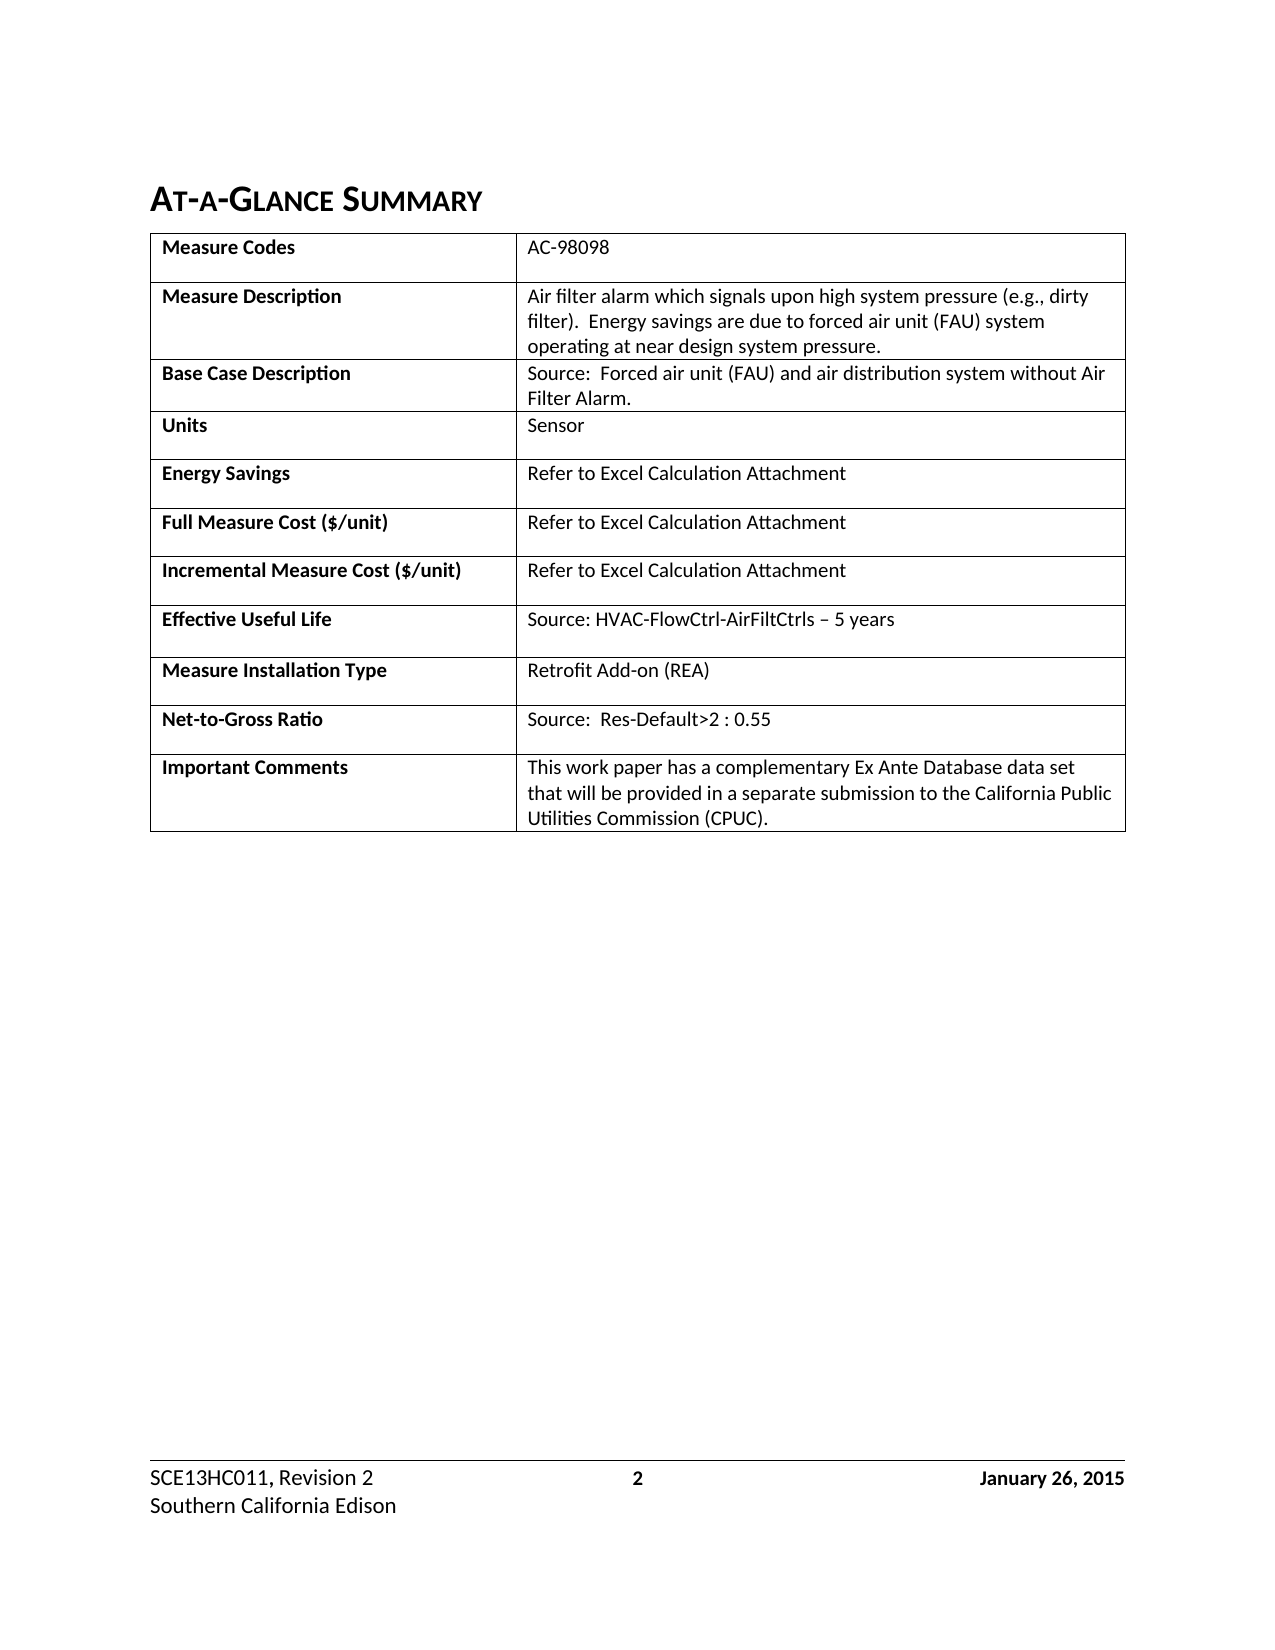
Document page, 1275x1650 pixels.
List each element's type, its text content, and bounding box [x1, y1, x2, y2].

table_cell Refer to Excel Calculation Attachment [517, 509, 1125, 556]
table_cell Source: HVAC-FlowCtrl-AirFiltCtrls – 5 years [517, 606, 1125, 657]
table_cell Refer to Excel Calculation Attachment [517, 557, 1125, 605]
table_header AC-98098 [517, 234, 1125, 282]
table_cell Source: Res-Default>2 : 0.55 [517, 706, 1125, 753]
table_header Measure Codes [151, 234, 516, 282]
table_cell Measure Installation Type [151, 658, 516, 705]
table_cell Base Case Description [151, 360, 516, 411]
table_cell Units [151, 412, 516, 459]
table_cell Net-to-Gross Ratio [151, 706, 516, 753]
table_cell Retrofit Add-on (REA) [517, 658, 1125, 705]
table_cell Sensor [517, 412, 1125, 459]
table_cell Effective Useful Life [151, 606, 516, 657]
table_cell Incremental Measure Cost ($/unit) [151, 557, 516, 605]
table_cell Energy Savings [151, 460, 516, 508]
table_cell Full Measure Cost ($/unit) [151, 509, 516, 556]
subtitle At-a-Glance Summary [150, 175, 1125, 221]
table_cell Air filter alarm which signals upon high system pressure (e.g., dirty filter). Energy savings are due to forced air unit (FAU) system operating at near design system pressure. [517, 283, 1125, 359]
table_cell This work paper has a complementary Ex Ante Database data set that will be provided in a separate submission to the California Public Utilities Commission (CPUC). [517, 755, 1125, 831]
table_cell Measure Description [151, 283, 516, 359]
table_cell Important Comments [151, 755, 516, 831]
table_cell Refer to Excel Calculation Attachment [517, 460, 1125, 508]
table_cell Source: Forced air unit (FAU) and air distribution system without Air Filter Alarm. [517, 360, 1125, 411]
